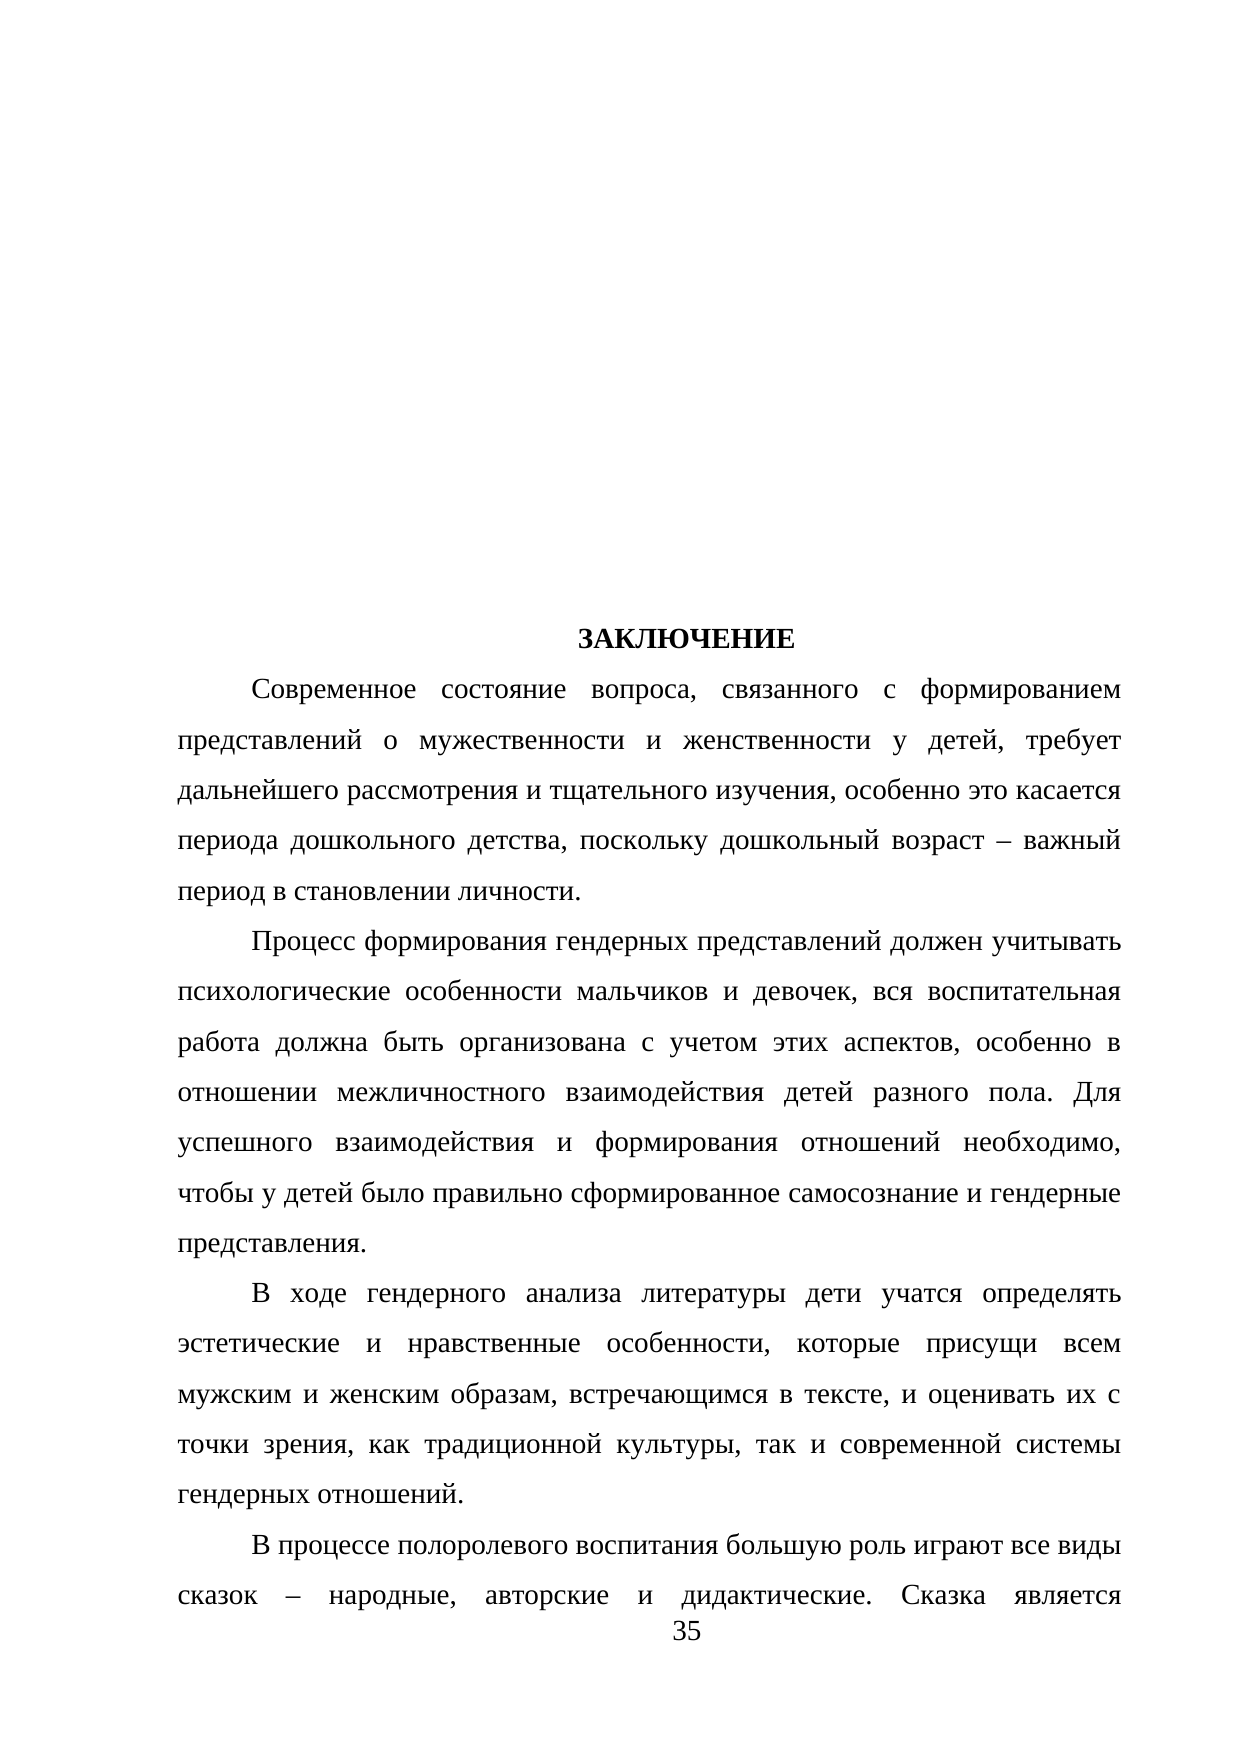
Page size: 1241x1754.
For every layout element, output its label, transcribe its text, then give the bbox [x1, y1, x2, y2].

text Современное состояние вопроса, связанного с формированием представлений о мужественности и женственности у детей, требует дальнейшего рассмотрения и тщательного изучения, особенно это касается периода дошкольного детства, поскольку дошкольный возраст – важный период в становлении личности. [177, 672, 1122, 906]
text В ходе гендерного анализа литературы дети учатся определять эстетические и нравственные особенности, которые присущи всем мужским и женским образам, встречающимся в тексте, и оценивать их с точки зрения, как традиционной культуры, так и современной системы гендерных отношений. [177, 1275, 1122, 1510]
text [177, 1527, 1122, 1611]
subtitle ЗАКЛЮЧЕНИЕ [177, 621, 1122, 655]
text Процесс формирования гендерных представлений должен учитывать психологические особенности мальчиков и девочек, вся воспитательная работа должна быть организована с учетом этих аспектов, особенно в отношении межличностного взаимодействия детей разного пола. Для успешного взаимодействия и формирования отношений необходимо, чтобы у детей было правильно сформированное самосознание и гендерные представления. [177, 923, 1122, 1258]
